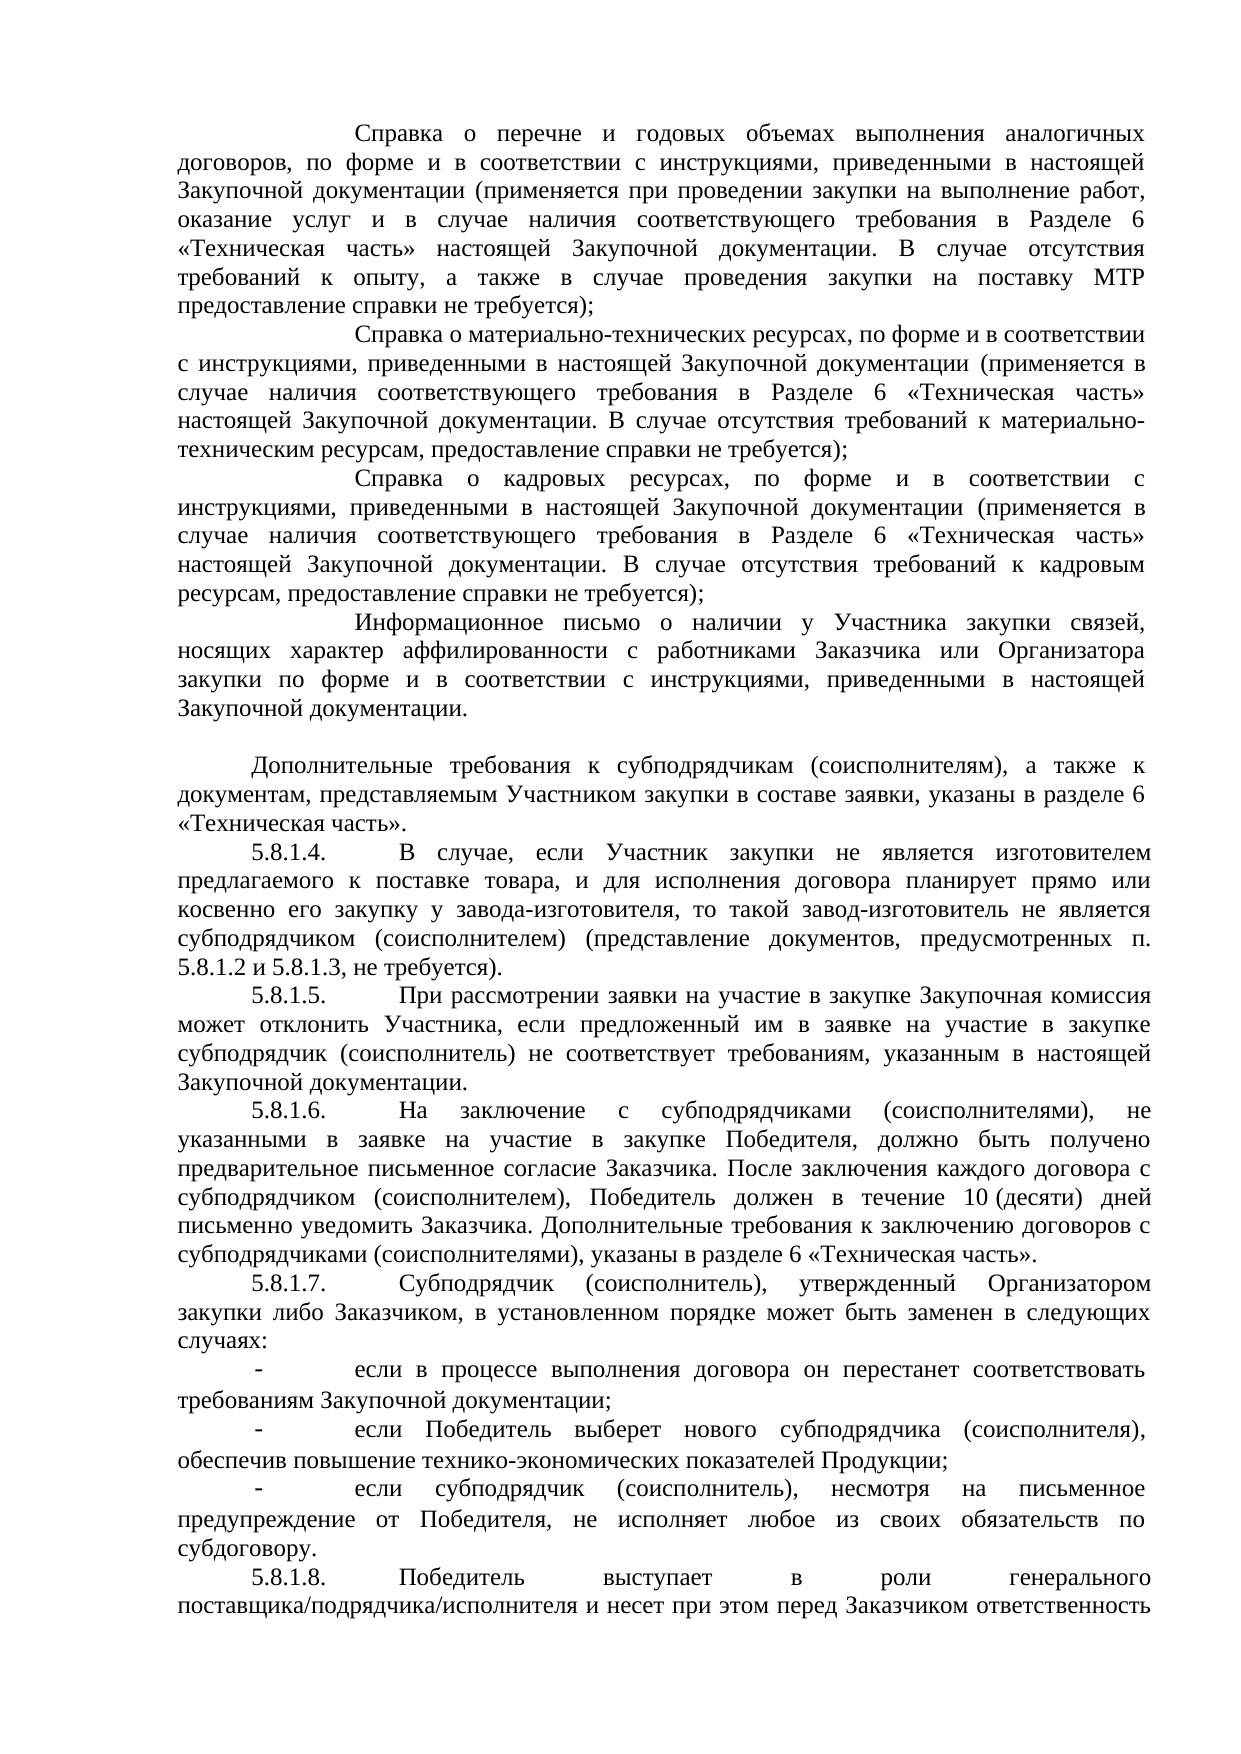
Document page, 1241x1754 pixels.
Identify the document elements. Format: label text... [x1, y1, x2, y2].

text Дополнительные требования к субподрядчикам (соисполнителям), а также к документам, представляемым Участником закупки в составе заявки, указаны в разделе 6 «Техническая часть». [177, 751, 1146, 837]
list Субподрядчик (соисполнитель), утвержденный Организатором закупки либо Заказчиком, в установленном порядке может быть заменен в следующих случаях: [177, 1268, 1152, 1354]
text ­ Справка о перечне и годовых объемах выполнения аналогичных договоров, по форме и в соответствии с инструкциями, приведенными в настоящей Закупочной документации (применяется при проведении закупки на выполнение работ, оказание услуг и в случае наличия соответствующего требования в Разделе 6 «Техническая часть» настоящей Закупочной документации. В случае отсутствия требований к опыту, а также в случае проведения закупки на поставку МТР предоставление справки не требуется); [177, 118, 1146, 319]
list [177, 1562, 1152, 1619]
text ­ Справка о кадровых ресурсах, по форме и в соответствии с инструкциями, приведенными в настоящей Закупочной документации (применяется в случае наличия соответствующего требования в Разделе 6 «Техническая часть» настоящей Закупочной документации. В случае отсутствия требований к кадровым ресурсам, предоставление справки не требуется); [177, 463, 1146, 607]
list При рассмотрении заявки на участие в закупке Закупочная комиссия может отклонить Участника, если предложенный им в заявке на участие в закупке субподрядчик (соисполнитель) не соответствует требованиям, указанным в настоящей Закупочной документации. [177, 981, 1152, 1096]
list если субподрядчик (соисполнитель), несмотря на письменное предупреждение от Победителя, не исполняет любое из своих обязательств по субдоговору. [177, 1473, 1146, 1562]
list если Победитель выберет нового субподрядчика (соисполнителя), обеспечив повышение технико-экономических показателей Продукции; [177, 1414, 1146, 1473]
list если в процессе выполнения договора он перестанет соответствовать требованиям Закупочной документации; [177, 1354, 1146, 1414]
text ­ Справка о материально-технических ресурсах, по форме и в соответствии с инструкциями, приведенными в настоящей Закупочной документации (применяется в случае наличия соответствующего требования в Разделе 6 «Техническая часть» настоящей Закупочной документации. В случае отсутствия требований к материально-техническим ресурсам, предоставление справки не требуется); [177, 319, 1146, 463]
list В случае, если Участник закупки не является изготовителем предлагаемого к поставке товара, и для исполнения договора планирует прямо или косвенно его закупку у завода-изготовителя, то такой завод-изготовитель не является субподрядчиком (соисполнителем) (представление документов, предусмотренных п. 5.8.1.2 и 5.8.1.3, не требуется). [177, 837, 1152, 981]
text ­ Информационное письмо о наличии у Участника закупки связей, носящих характер аффилированности с работниками Заказчика или Организатора закупки по форме и в соответствии с инструкциями, приведенными в настоящей Закупочной документации. [177, 607, 1146, 722]
list На заключение с субподрядчиками (соисполнителями), не указанными в заявке на участие в закупке Победителя, должно быть получено предварительное письменное согласие Заказчика. После заключения каждого договора с субподрядчиком (соисполнителем), Победитель должен в течение 10 (десяти) дней письменно уведомить Заказчика. Дополнительные требования к заключению договоров с субподрядчиками (соисполнителями), указаны в разделе 6 «Техническая часть». [177, 1096, 1152, 1268]
